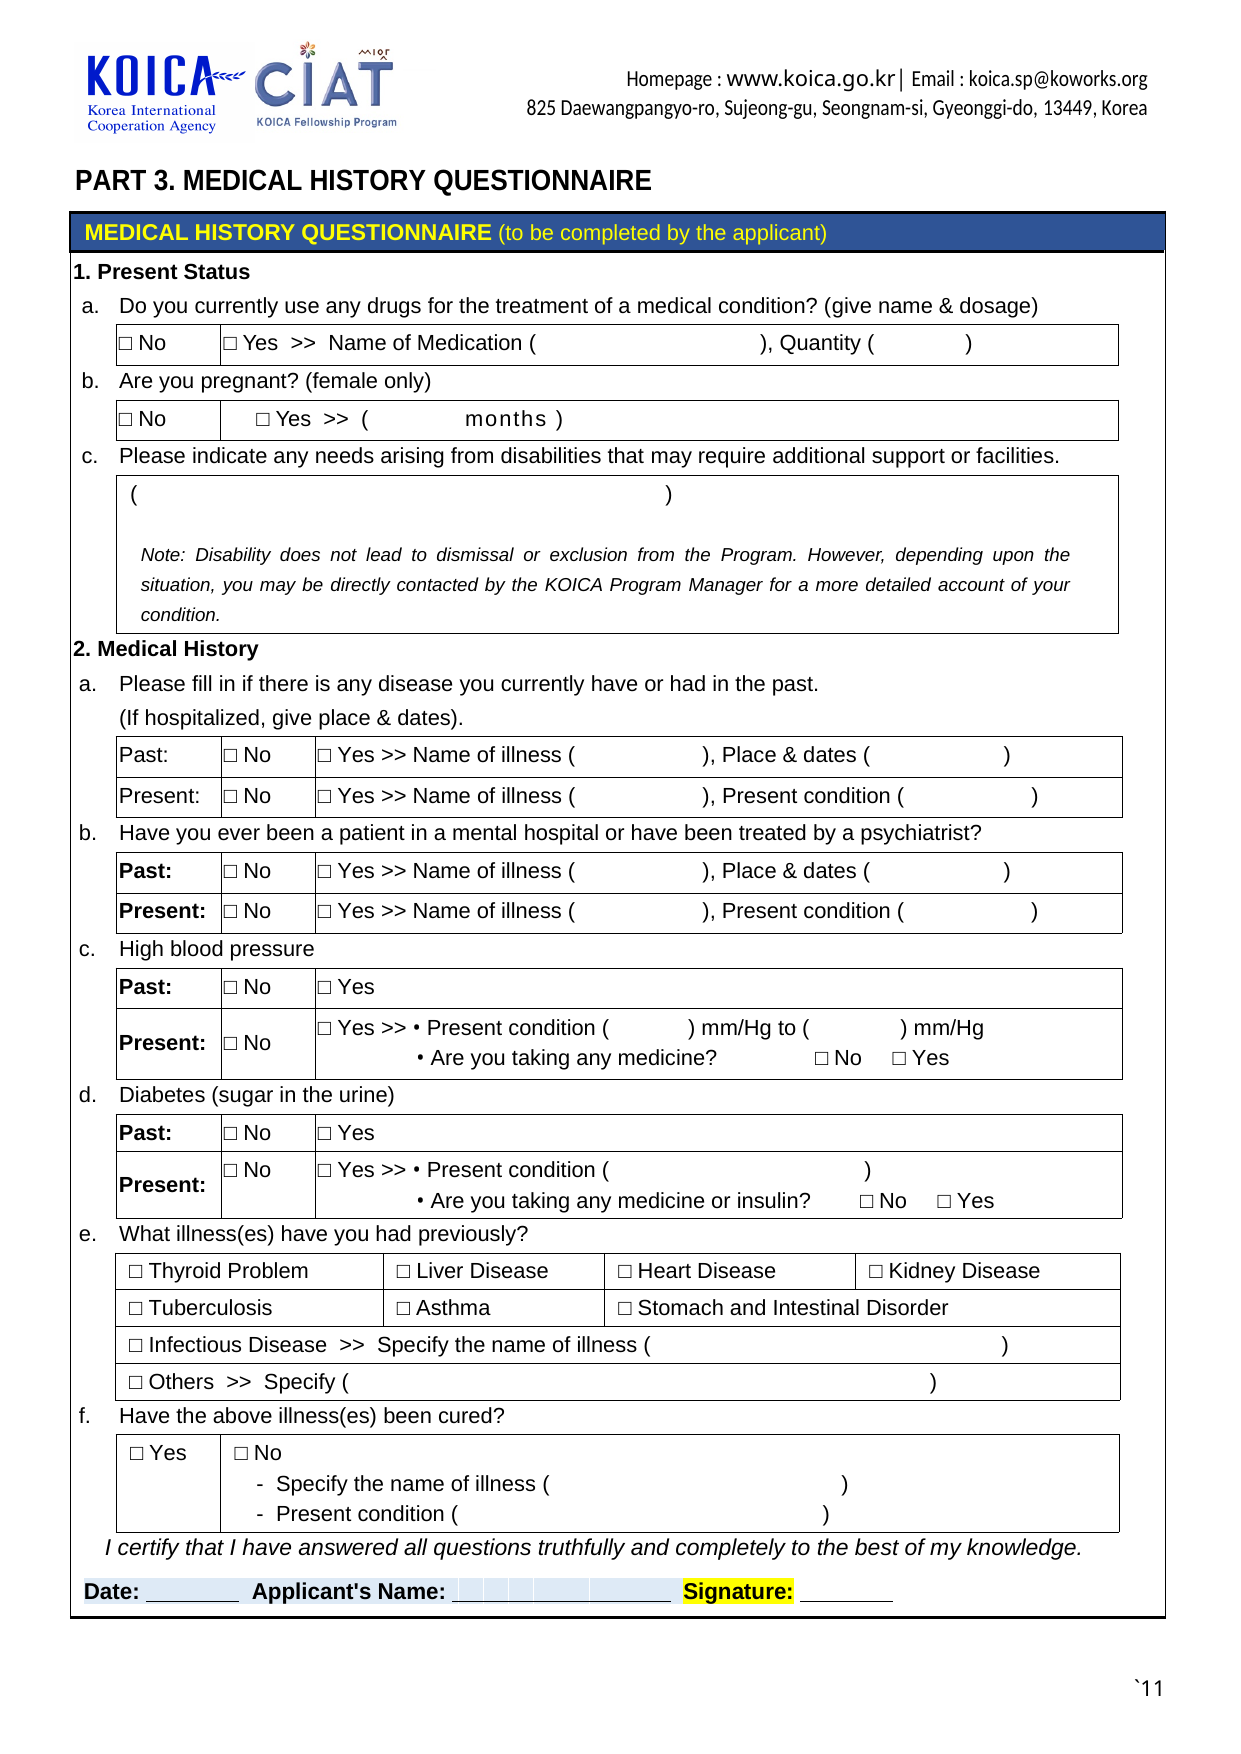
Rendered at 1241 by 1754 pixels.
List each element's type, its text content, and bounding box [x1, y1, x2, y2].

text PART 3. MEDICAL HISTORY QUESTIONNAIRE [75, 150, 1165, 211]
table_cell 1. Present Status Do you currently use any drugs for the treatment of a medical condition? (give name & dosage) Are you pregnant? (female only) Please indicate any needs arising from disabilities that may require additional support or facilities. 2. Medical History Please fill in if there is any disease you currently have or had in the past. (If hospitalized, give place & dates). Have you ever been a patient in a mental hospital or have been treated by a psychiatrist? High blood pressure Diabetes (sugar in the urine) What illness(es) have you had previously? Have the above illness(es) been cured? I certify that I have answered all questions truthfully and completely to the best of my knowledge. Date: Applicant's Name: Signature: [71, 250, 1165, 1616]
table_header MEDICAL HISTORY QUESTIONNAIRE (to be completed by the applicant) [71, 214, 1165, 250]
picture [74, 30, 440, 143]
